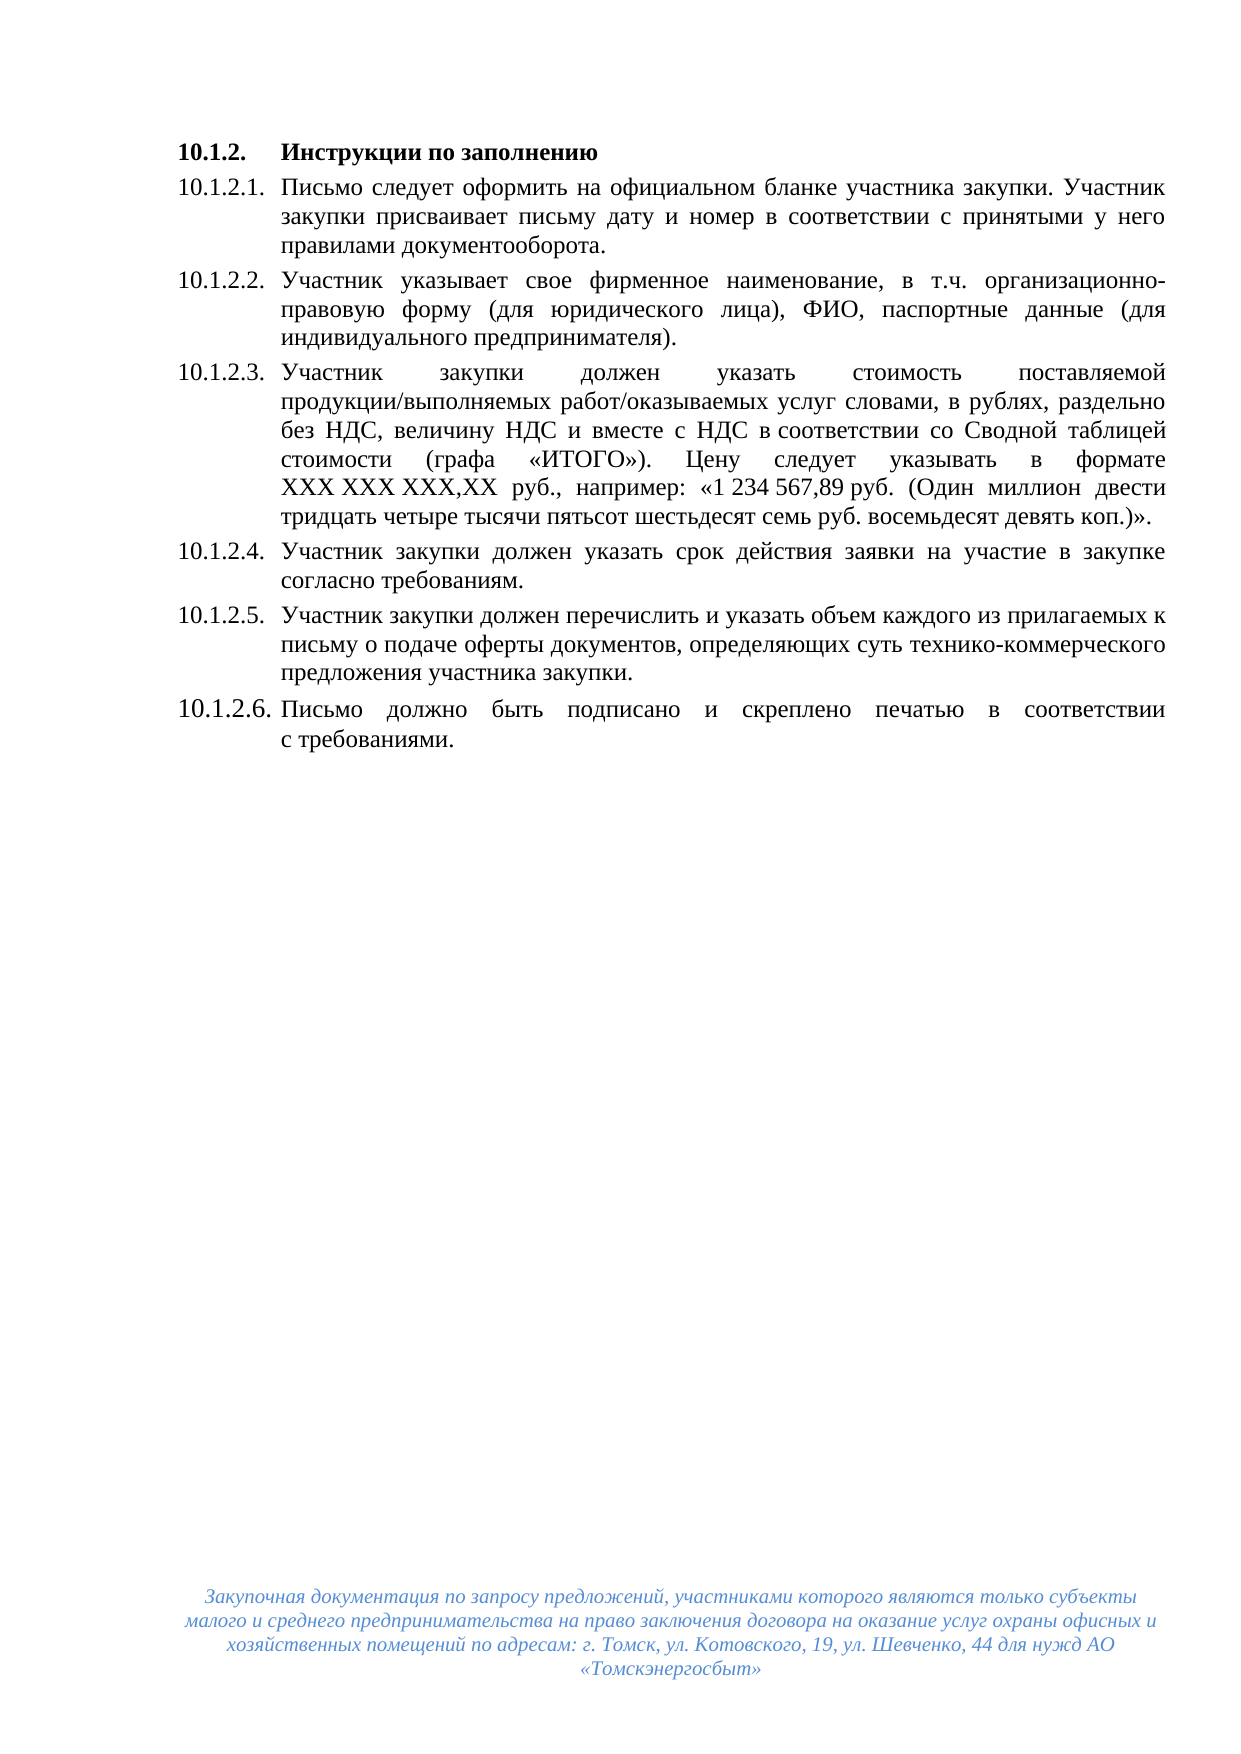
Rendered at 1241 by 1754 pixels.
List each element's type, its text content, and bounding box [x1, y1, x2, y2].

list Письмо следует оформить на официальном бланке участника закупки. Участник закупки присваивает письму дату и номер в соответствии с принятыми у него правилами документооборота. [177, 172, 1167, 259]
list Участник закупки должен указать срок действия заявки на участие в закупке согласно требованиям. [177, 536, 1167, 594]
list Инструкции по заполнению [177, 137, 1167, 166]
list Участник указывает свое фирменное наименование, в т.ч. организационно-правовую форму (для юридического лица), ФИО, паспортные данные (для индивидуального предпринимателя). [177, 265, 1167, 351]
list Участник закупки должен перечислить и указать объем каждого из прилагаемых к письму о подаче оферты документов, определяющих суть технико-коммерческого предложения участника закупки. [177, 600, 1167, 686]
list Письмо должно быть подписано и скреплено печатью в соответствии с требованиями. [177, 692, 1167, 752]
list Участник закупки должен указать стоимость поставляемой продукции/выполняемых работ/оказываемых услуг словами, в рублях, раздельно без НДС, величину НДС и вместе с НДС в соответствии со Сводной таблицей стоимости (графа «ИТОГО»). Цену следует указывать в формате ХХХ ХХХ ХХХ,ХХ руб., например: «1 234 567,89 руб. (Один миллион двести тридцать четыре тысячи пятьсот шестьдесят семь руб. восемьдесят девять коп.)». [177, 357, 1167, 530]
